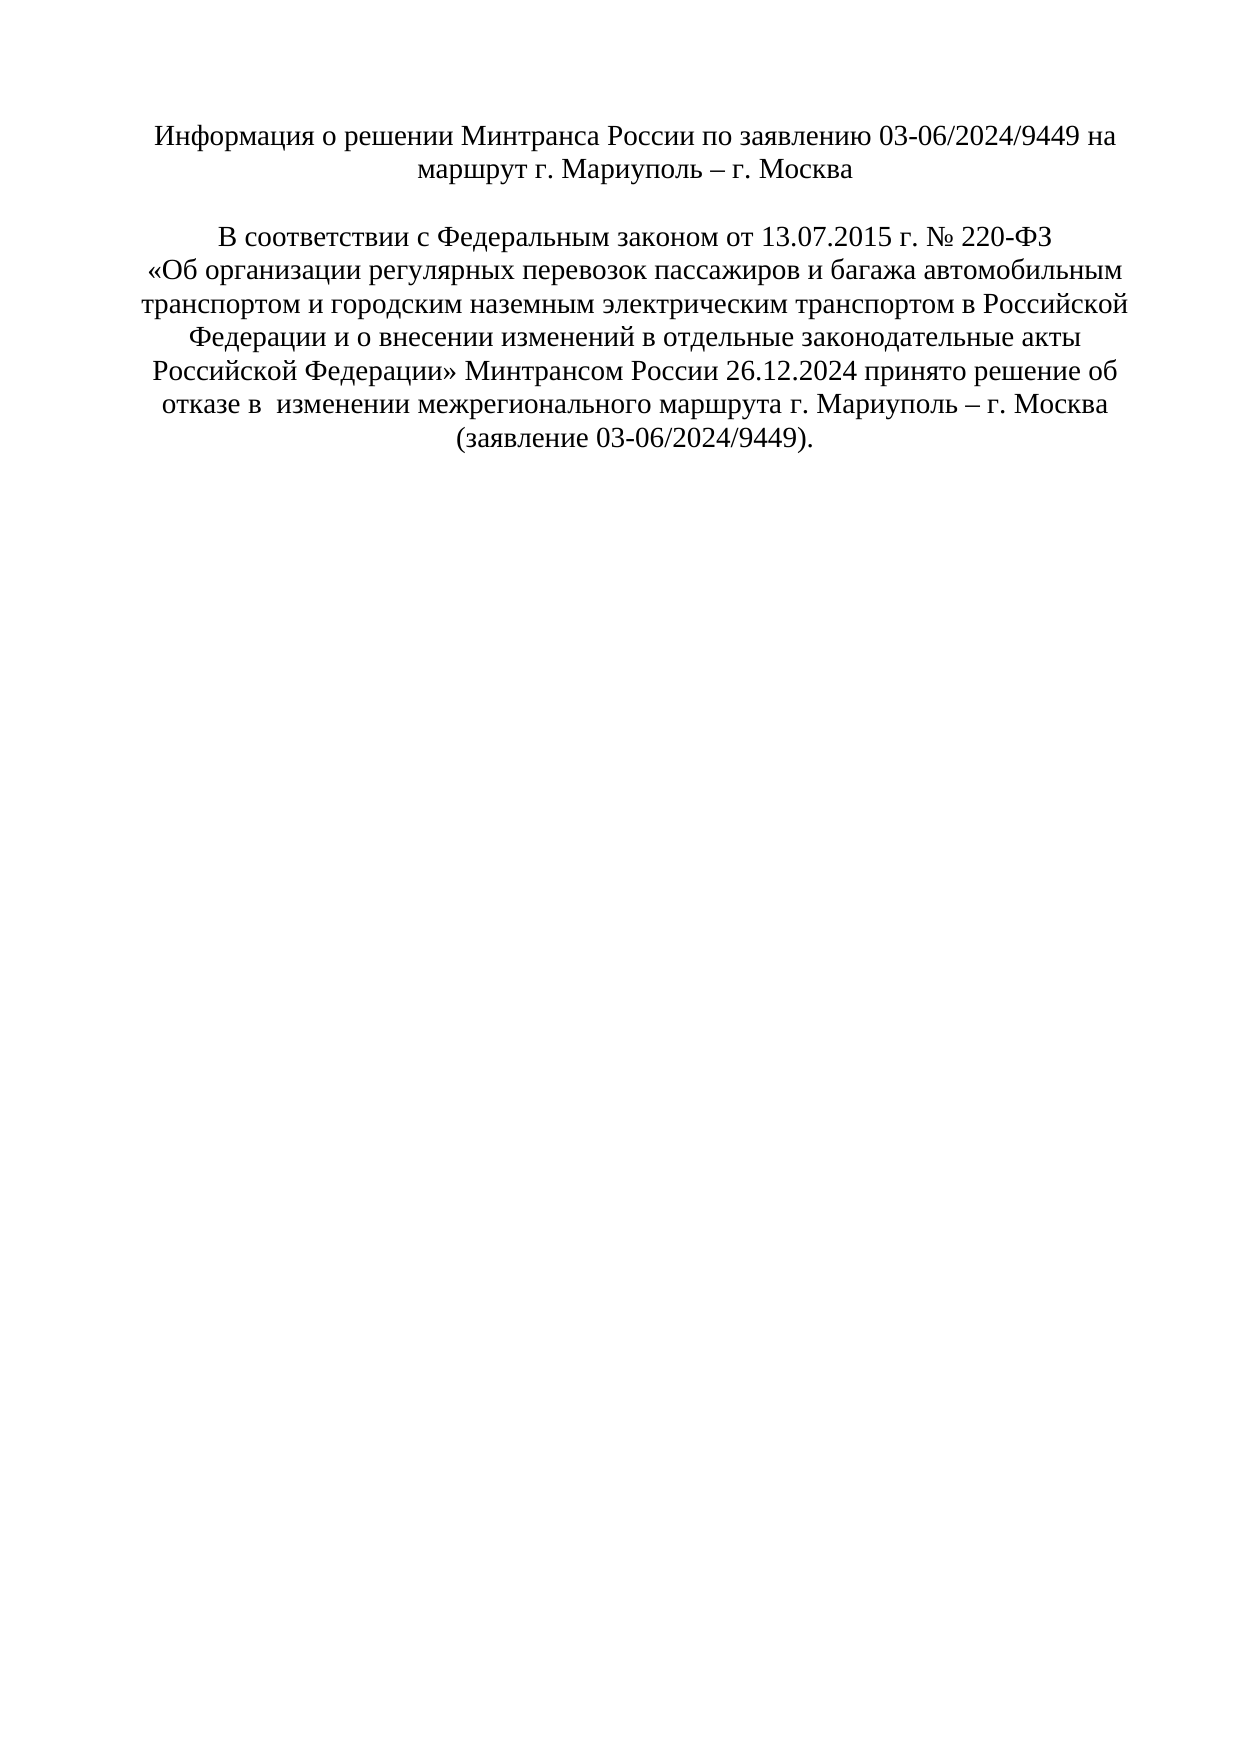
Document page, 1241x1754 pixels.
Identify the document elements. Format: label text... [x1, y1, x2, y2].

text Информация о решении Минтранса России по заявлению 03-06/2024/9449 на маршрут г. Мариуполь – г. Москва [118, 118, 1152, 185]
text В соответствии с Федеральным законом от 13.07.2015 г. № 220-ФЗ «Об организации регулярных перевозок пассажиров и багажа автомобильным транспортом и городским наземным электрическим транспортом в Российской Федерации и о внесении изменений в отдельные законодательные акты Российской Федерации» Минтрансом России 26.12.2024 принято решение об отказе в изменении межрегионального маршрута г. Мариуполь – г. Москва (заявление 03-06/2024/9449). [118, 219, 1152, 453]
